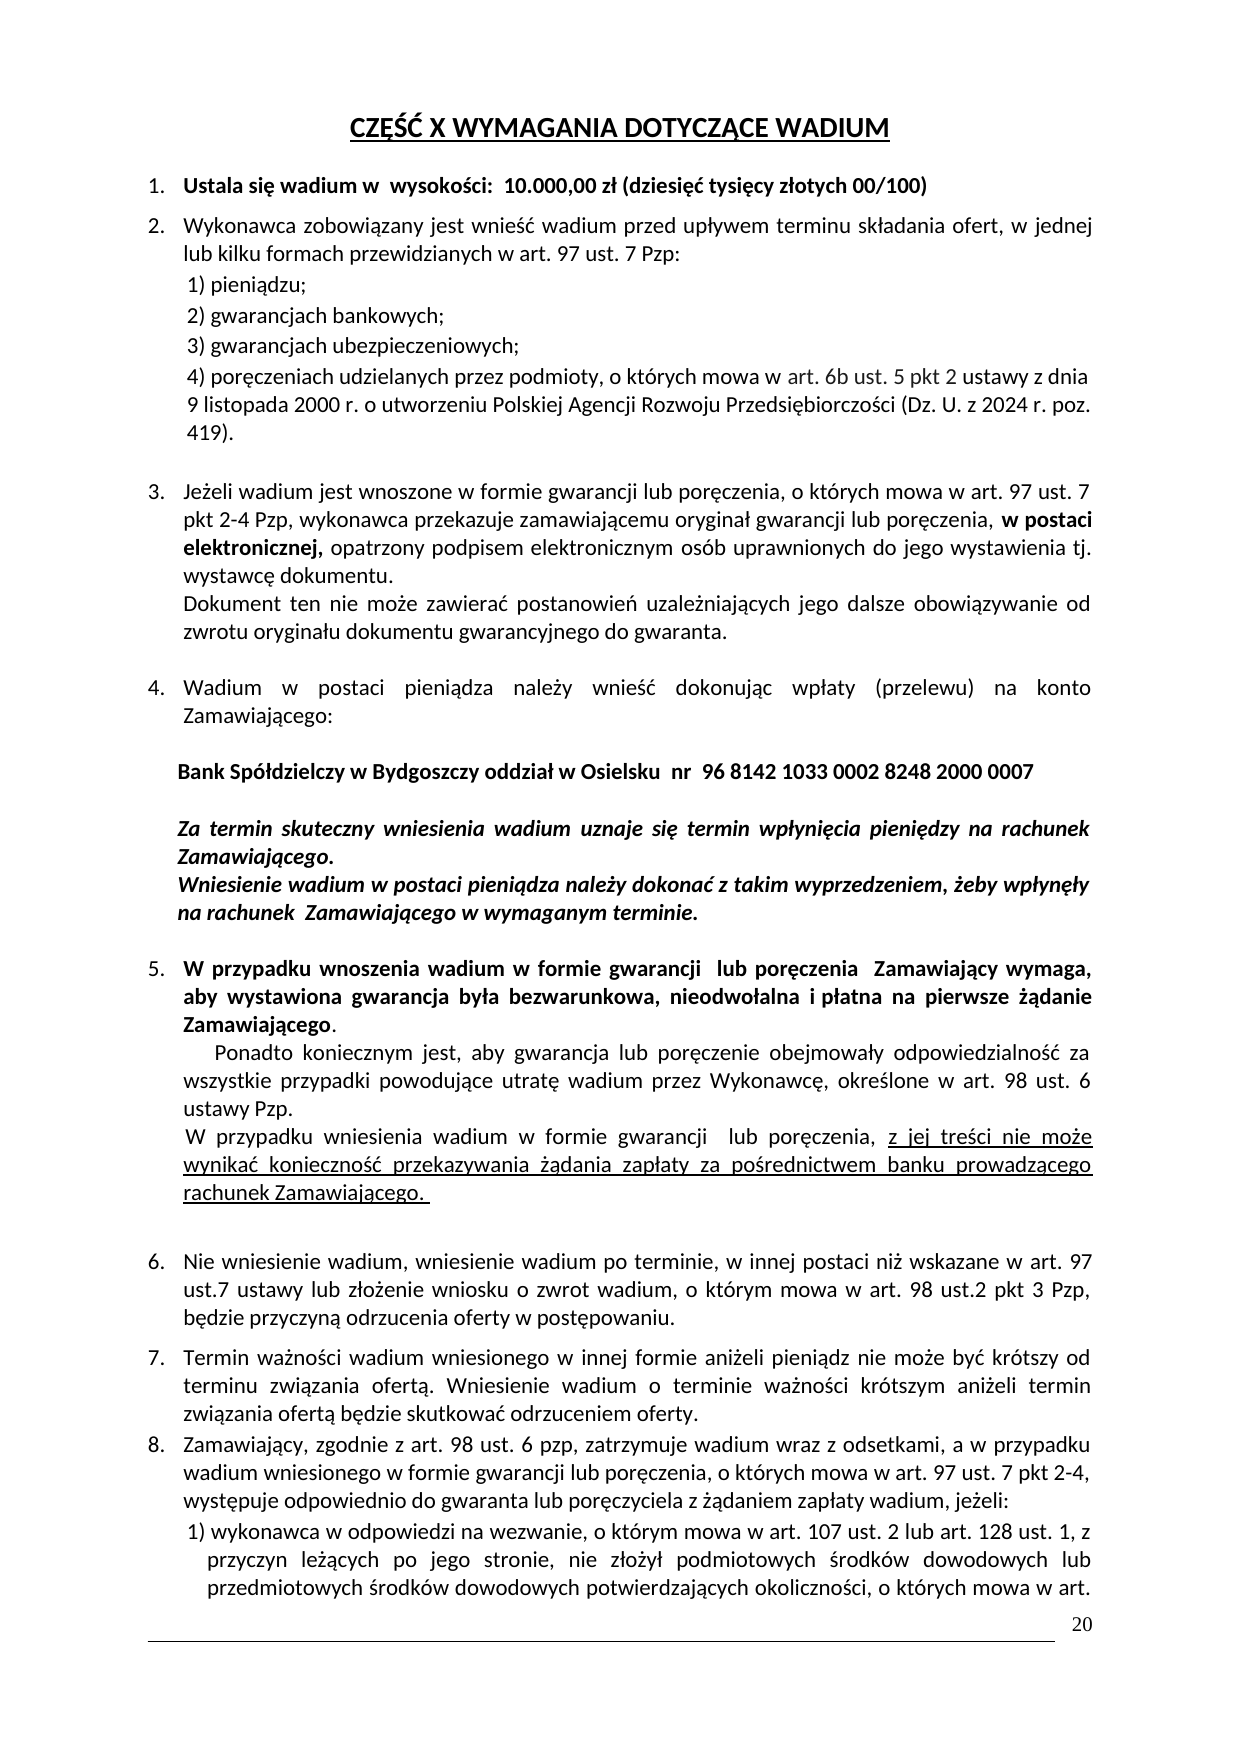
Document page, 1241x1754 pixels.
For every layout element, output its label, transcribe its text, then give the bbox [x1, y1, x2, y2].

list Zamawiający, zgodnie z art. 98 ust. 6 pzp, zatrzymuje wadium wraz z odsetkami, a w przypadku wadium wniesionego w formie gwarancji lub poręczenia, o których mowa w art. 97 ust. 7 pkt 2-4, występuje odpowiednio do gwaranta lub poręczyciela z żądaniem zapłaty wadium, jeżeli: [148, 1430, 1092, 1514]
text W przypadku wniesienia wadium w formie gwarancji lub poręczenia, z jej treści nie może wynikać konieczność przekazywania żądania zapłaty za pośrednictwem banku prowadzącego rachunek Zamawiającego. [183, 1122, 1092, 1174]
text 3) gwarancjach ubezpieczeniowych; [187, 332, 1092, 359]
text 1) pieniądzu; [187, 270, 1092, 298]
text 4) poręczeniach udzielanych przez podmioty, o których mowa w art. 6b ust. 5 pkt 2 ustawy z dnia 9 listopada 2000 r. o utworzeniu Polskiej Agencji Rozwoju Przedsiębiorczości (Dz. U. z 2024 r. poz. 419). [187, 362, 1092, 446]
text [187, 1517, 1092, 1601]
list Wadium w postaci pieniądza należy wnieść dokonując wpłaty (przelewu) na konto Zamawiającego: [148, 673, 1092, 729]
text Dokument ten nie może zawierać postanowień uzależniających jego dalsze obowiązywanie od zwrotu oryginału dokumentu gwarancyjnego do gwaranta. [183, 589, 1092, 645]
text Bank Spółdzielczy w Bydgoszczy oddział w Osielsku nr 96 8142 1033 0002 8248 2000 0007 [177, 757, 1092, 785]
list Jeżeli wadium jest wnoszone w formie gwarancji lub poręczenia, o których mowa w art. 97 ust. 7 pkt 2-4 Pzp, wykonawca przekazuje zamawiającemu oryginał gwarancji lub poręczenia, w postaci elektronicznej, opatrzony podpisem elektronicznym osób uprawnionych do jego wystawienia tj. wystawcę dokumentu. [148, 477, 1092, 589]
list Wykonawca zobowiązany jest wnieść wadium przed upływem terminu składania ofert, w jednej lub kilku formach przewidzianych w art. 97 ust. 7 Pzp: [148, 211, 1092, 267]
text W przypadku wniesienia wadium w formie gwarancji lub poręczenia, z jej treści nie może wynikać konieczność przekazywania żądania zapłaty za pośrednictwem banku prowadzącego rachunek Zamawiającego. [183, 1176, 1092, 1206]
text CZĘŚĆ X WYMAGANIA DOTYCZĄCE WADIUM [148, 116, 1092, 143]
list Nie wniesienie wadium, wniesienie wadium po terminie, w innej postaci niż wskazane w art. 97 ust.7 ustawy lub złożenie wniosku o zwrot wadium, o którym mowa w art. 98 ust.2 pkt 3 Pzp, będzie przyczyną odrzucenia oferty w postępowaniu. [148, 1247, 1092, 1331]
list Ustala się wadium w wysokości: 10.000,00 zł (dziesięć tysięcy złotych 00/100) [148, 171, 1092, 199]
text Za termin skuteczny wniesienia wadium uznaje się termin wpłynięcia pieniędzy na rachunek Zamawiającego. [177, 814, 1092, 870]
list Termin ważności wadium wniesionego w innej formie aniżeli pieniądz nie może być krótszy od terminu związania ofertą. Wniesienie wadium o terminie ważności krótszym aniżeli termin związania ofertą będzie skutkować odrzuceniem oferty. [148, 1343, 1092, 1427]
text Ponadto koniecznym jest, aby gwarancja lub poręczenie obejmowały odpowiedzialność za wszystkie przypadki powodujące utratę wadium przez Wykonawcę, określone w art. 98 ust. 6 ustawy Pzp. [148, 1038, 1092, 1122]
list W przypadku wnoszenia wadium w formie gwarancji lub poręczenia Zamawiający wymaga, aby wystawiona gwarancja była bezwarunkowa, nieodwołalna i płatna na pierwsze żądanie Zamawiającego. [148, 954, 1092, 1038]
text Wniesienie wadium w postaci pieniądza należy dokonać z takim wyprzedzeniem, żeby wpłynęły na rachunek Zamawiającego w wymaganym terminie. [177, 870, 1092, 926]
text 2) gwarancjach bankowych; [187, 301, 1092, 329]
